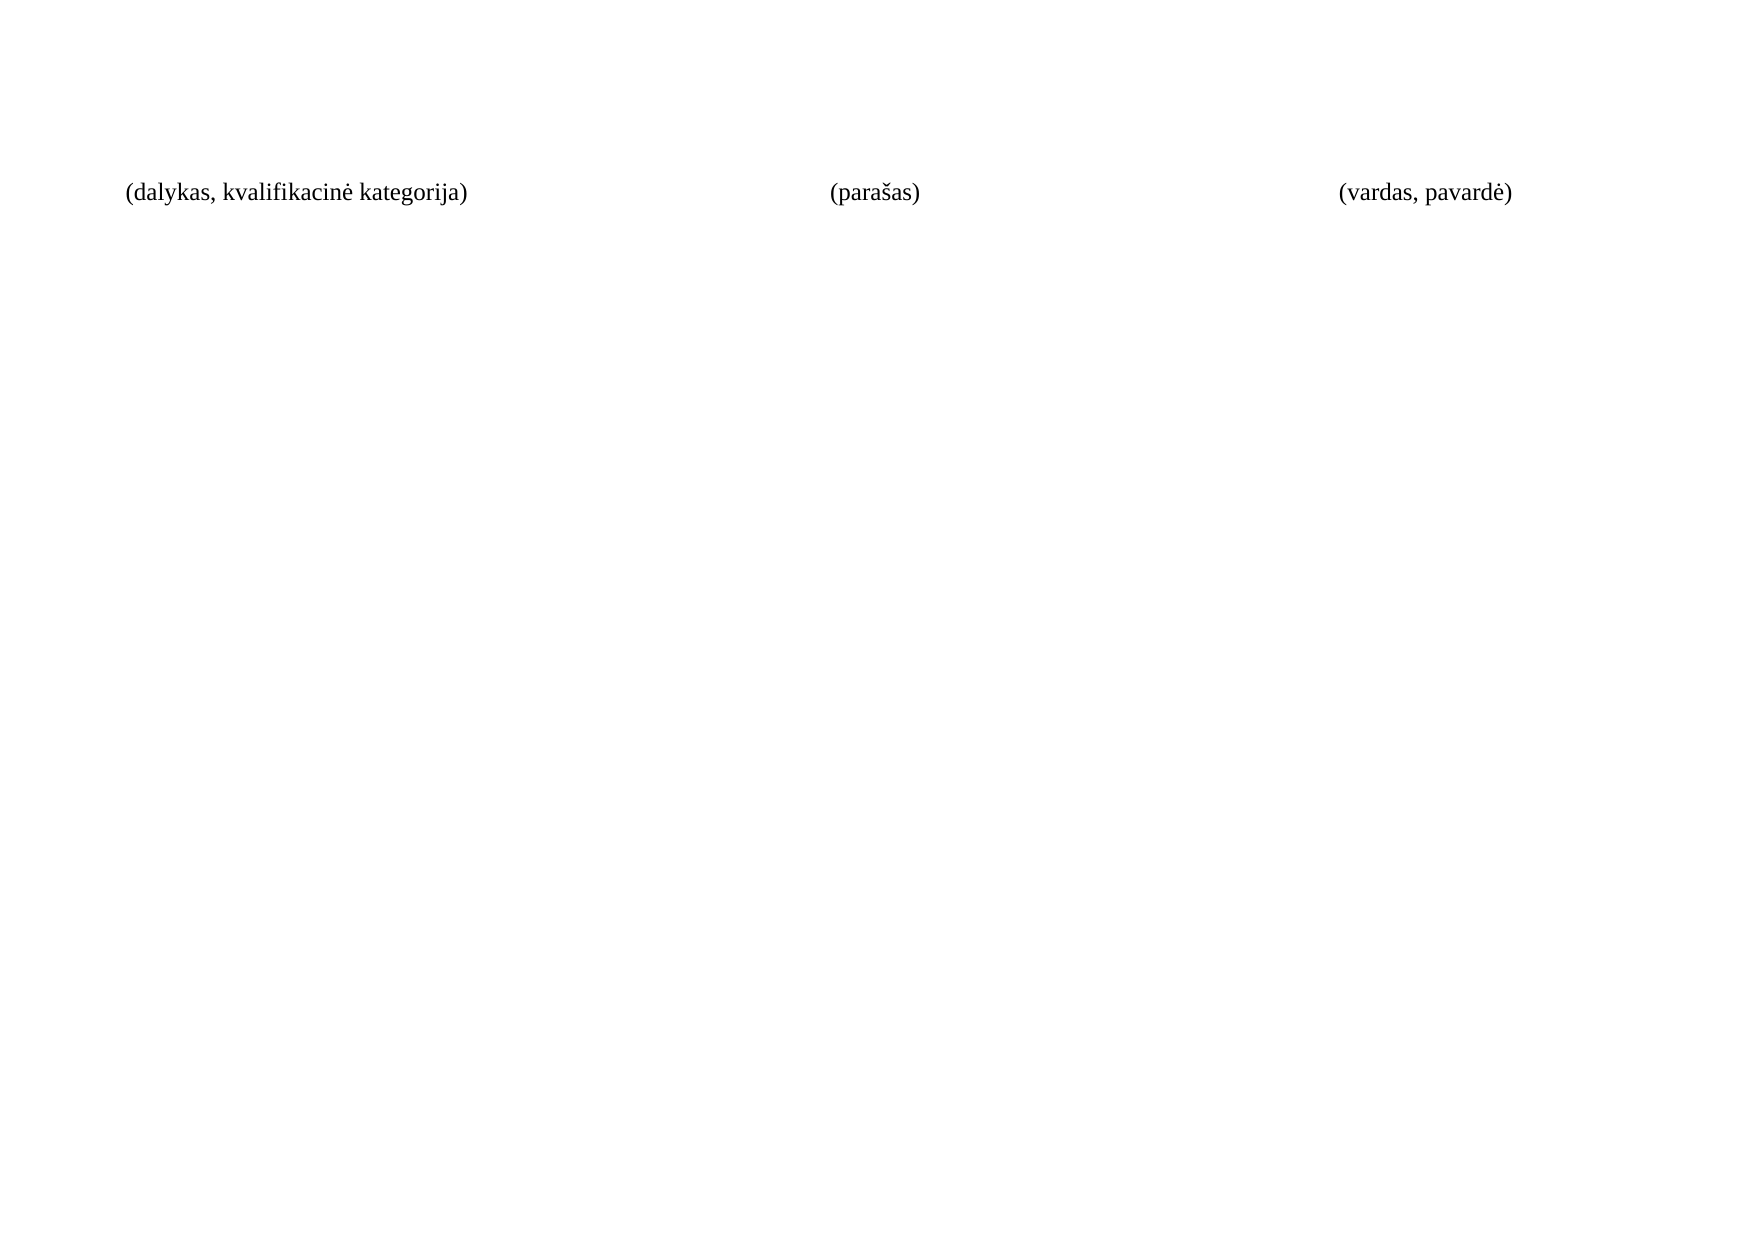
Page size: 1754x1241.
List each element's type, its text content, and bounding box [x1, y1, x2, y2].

text (dalykas, kvalifikacinė kategorija) (parašas) (vardas, pavardė) [118, 177, 1577, 206]
